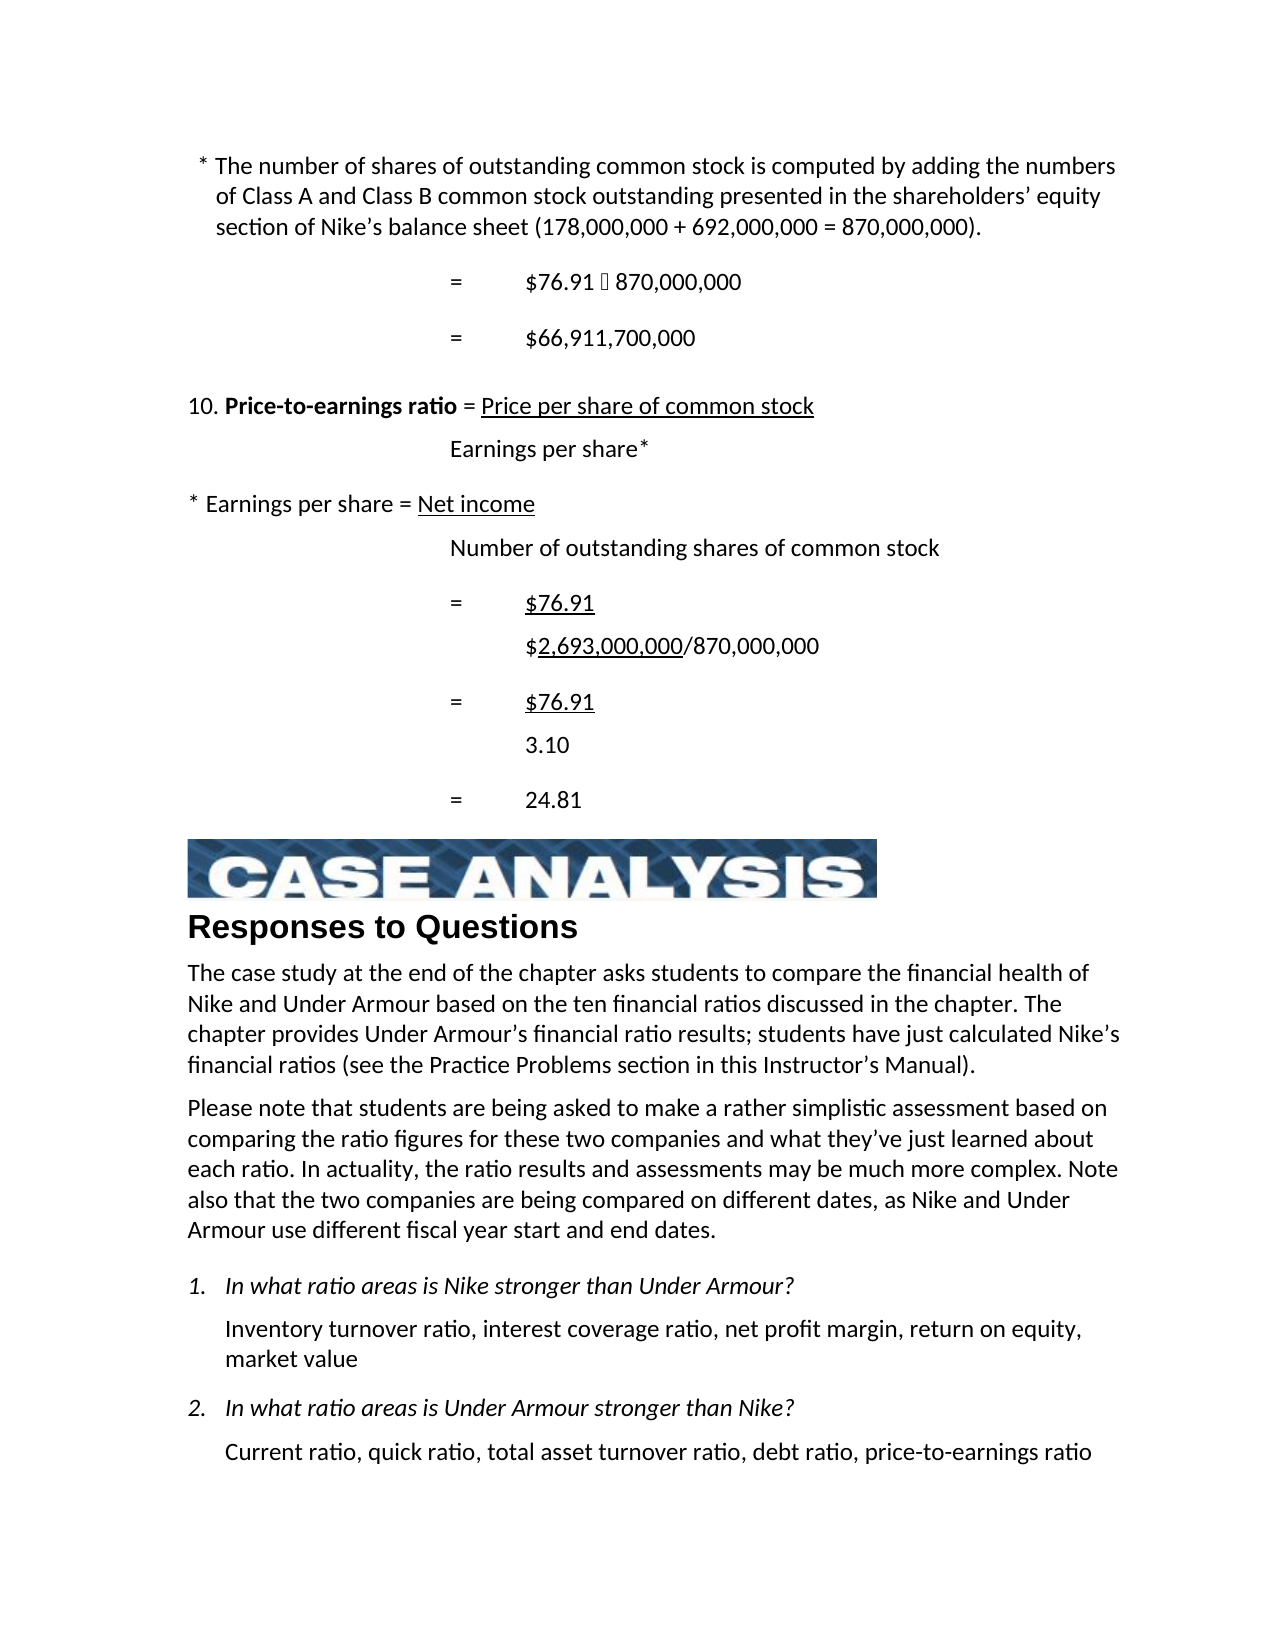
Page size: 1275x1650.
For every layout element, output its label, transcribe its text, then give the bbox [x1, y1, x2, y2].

text Please note that students are being asked to make a rather simplistic assessment based on comparing the ratio figures for these two companies and what they’ve just learned about each ratio. In actuality, the ratio results and assessments may be much more complex. Note also that the two companies are being compared on different dates, as Nike and Under Armour use different fiscal year start and end dates. [187, 1092, 1125, 1245]
text = $76.91 [187, 587, 1125, 618]
list In what ratio areas is Nike stronger than Under Armour? [187, 1270, 1125, 1300]
text Earnings per share* [300, 433, 1125, 464]
text = $76.91 [187, 686, 1125, 716]
list Price-to-earnings ratio = Price per share of common stock [187, 390, 1125, 421]
text * Earnings per share = Net income [187, 489, 1125, 519]
picture [187, 839, 877, 901]
text = 24.81 [187, 784, 1125, 815]
text Number of outstanding shares of common stock [300, 532, 1125, 562]
text = $66,911,700,000 [187, 322, 1125, 353]
text The case study at the end of the chapter asks students to compare the financial health of Nike and Under Armour based on the ten financial ratios discussed in the chapter. The chapter provides Under Armour’s financial ratio results; students have just calculated Nike’s financial ratios (see the Practice Problems section in this Instructor’s Manual). [187, 958, 1125, 1080]
text = $76.91 870,000,000 [187, 267, 1125, 297]
text * The number of shares of outstanding common stock is computed by adding the numbers of Class A and Class B common stock outstanding presented in the shareholders’ equity section of Nike’s balance sheet (178,000,000 + 692,000,000 = 870,000,000). [197, 150, 1125, 242]
text $2,693,000,000/870,000,000 [187, 630, 1125, 661]
text Inventory turnover ratio, interest coverage ratio, net profit margin, return on equity, market value [225, 1313, 1125, 1374]
subtitle Responses to Questions [187, 907, 1125, 945]
text 3.10 [187, 729, 1125, 759]
text Current ratio, quick ratio, total asset turnover ratio, debt ratio, price-to-earnings ratio [225, 1436, 1125, 1466]
list In what ratio areas is Under Armour stronger than Nike? [187, 1393, 1125, 1423]
